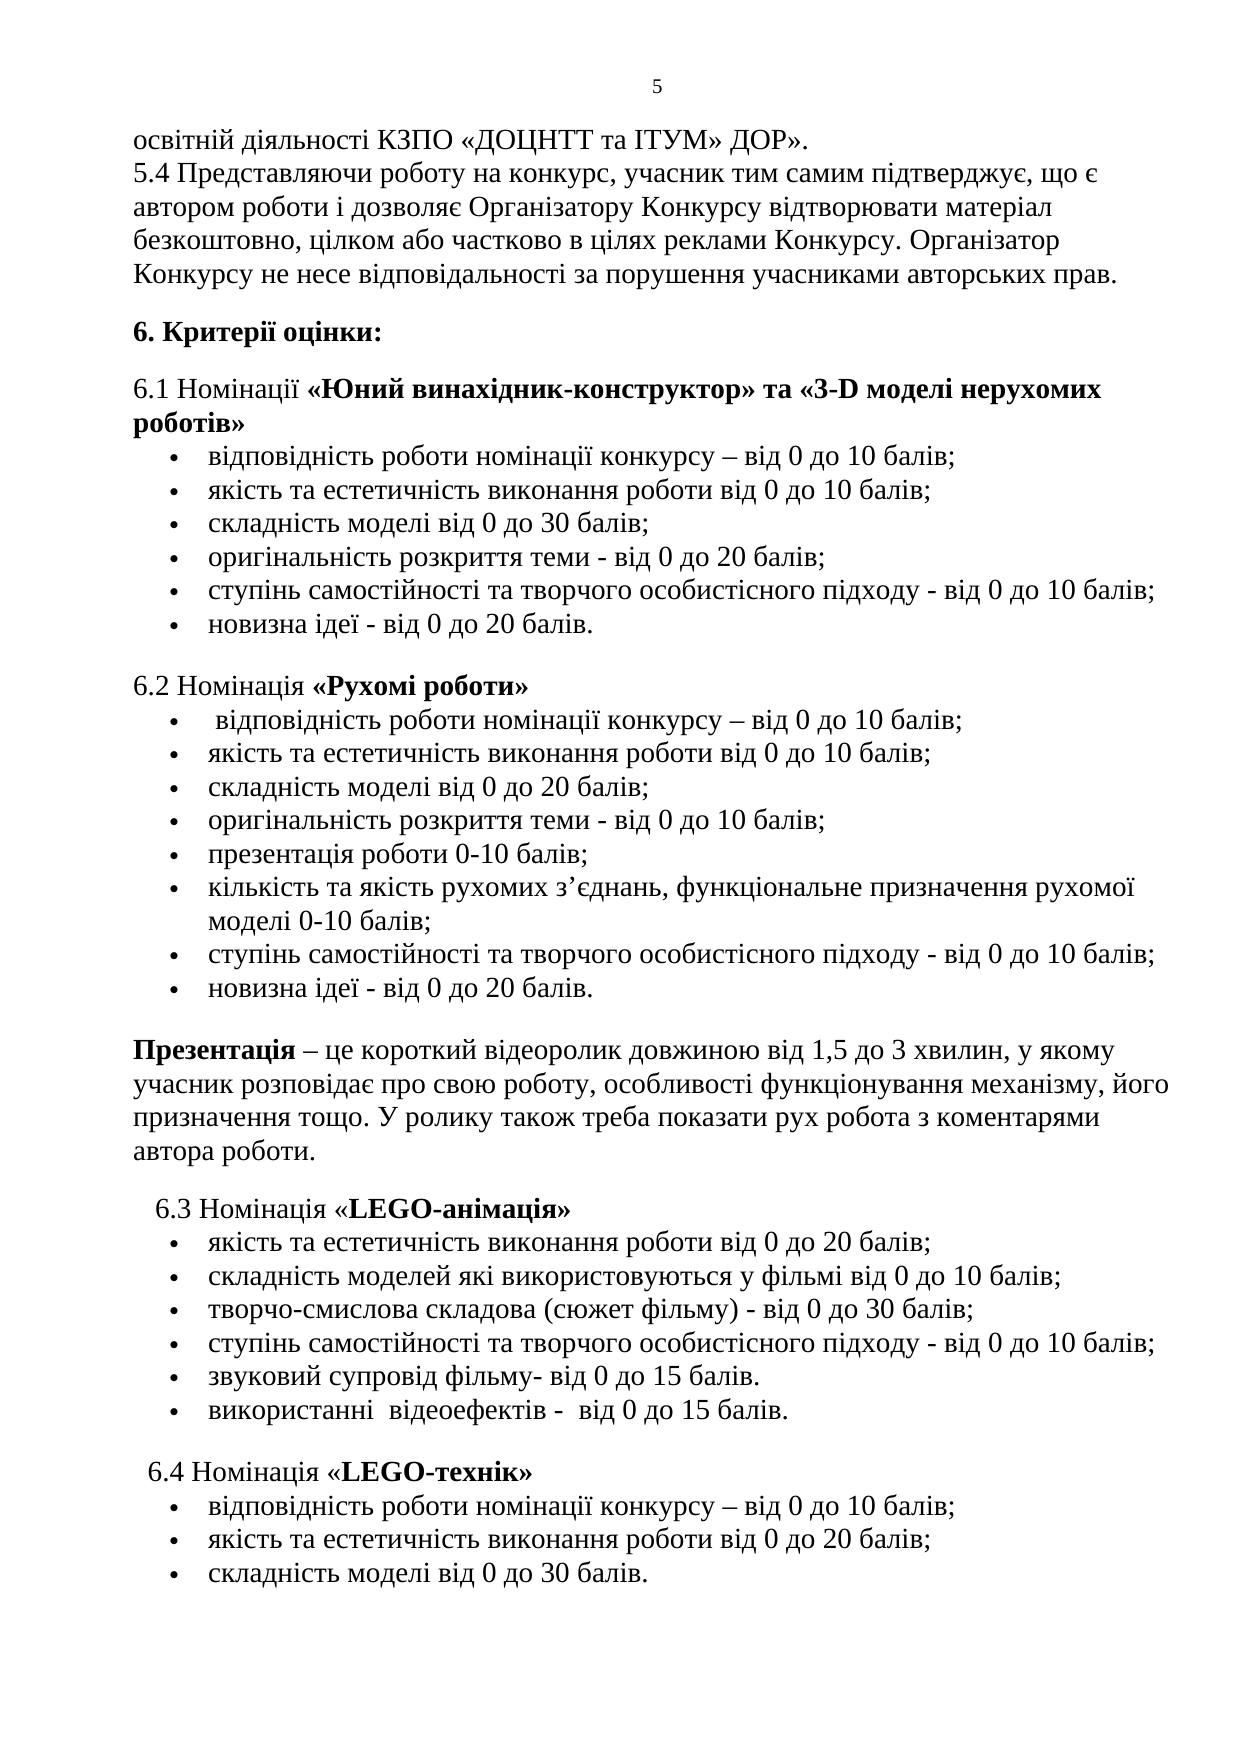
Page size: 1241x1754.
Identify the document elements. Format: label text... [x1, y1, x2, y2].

list ступінь самостійності та творчого особистісного підходу - від 0 до 10 балів; [170, 1325, 1181, 1358]
list презентація роботи 0-10 балів; [170, 836, 1181, 869]
text 6.3 Номінація «LEGO-анімація» [133, 1191, 1181, 1224]
list відповідність роботи номінації конкурсу – від 0 до 10 балів; [170, 1488, 1181, 1521]
list складність моделі від 0 до 20 балів; [170, 769, 1181, 802]
list звуковий супровід фільму- від 0 до 15 балів. [170, 1358, 1181, 1392]
text 6. Критерії оцінки: [133, 314, 1181, 347]
list оригінальність розкриття теми - від 0 до 20 балів; [170, 539, 1181, 572]
list складність моделей які використовуються у фільмі від 0 до 10 балів; [170, 1258, 1181, 1291]
list новизна ідеї - від 0 до 20 балів. [170, 970, 1181, 1004]
list кількість та якість рухомих з’єднань, функціональне призначення рухомої моделі 0-10 балів; [170, 869, 1181, 937]
list ступінь самостійності та творчого особистісного підходу - від 0 до 10 балів; [170, 937, 1181, 970]
text 6.2 Номінація «Рухомі роботи» [133, 668, 1181, 702]
text 5.4 Представляючи роботу на конкурс, учасник тим самим підтверджує, що є [133, 155, 1181, 189]
list відповідність роботи номінації конкурсу – від 0 до 10 балів; [170, 438, 1181, 472]
list якість та естетичність виконання роботи від 0 до 20 балів; [170, 1521, 1181, 1555]
list оригінальність розкриття теми - від 0 до 10 балів; [170, 802, 1181, 836]
text 6.4 Номінація «LEGO-технік» [133, 1454, 1181, 1488]
list новизна ідеї - від 0 до 20 балів. [170, 606, 1181, 639]
text 6.1 Номінації «Юний винахідник-конструктор» та «3-D моделі нерухомих роботів» [133, 371, 1181, 438]
list якість та естетичність виконання роботи від 0 до 10 балів; [170, 735, 1181, 769]
text автором роботи і дозволяє Організатору Конкурсу відтворювати матеріал [133, 189, 1181, 222]
list якість та естетичність виконання роботи від 0 до 20 балів; [170, 1224, 1181, 1258]
list творчо-смислова складова (сюжет фільму) - від 0 до 30 балів; [170, 1291, 1181, 1325]
text безкоштовно, цілком або частково в цілях реклами Конкурсу. Організатор Конкурсу не несе відповідальності за порушення учасниками авторських прав. [133, 222, 1181, 289]
list складність моделі від 0 до 30 балів. [170, 1555, 1181, 1588]
list складність моделі від 0 до 30 балів; [170, 505, 1181, 539]
list якість та естетичність виконання роботи від 0 до 10 балів; [170, 472, 1181, 505]
list ступінь самостійності та творчого особистісного підходу - від 0 до 10 балів; [170, 572, 1181, 606]
list відповідність роботи номінації конкурсу – від 0 до 10 балів; [170, 702, 1181, 735]
text освітній діяльності КЗПО «ДОЦНТТ та ІТУМ» ДОР». [133, 122, 1181, 155]
list використанні відеоефектів - від 0 до 15 балів. [170, 1392, 1181, 1426]
text Презентація – це короткий відеоролик довжиною від 1,5 до 3 хвилин, у якому учасник розповідає про свою роботу, особливості функціонування механізму, його призначення тощо. У ролику також треба показати рух робота з коментарями автора роботи. [133, 1032, 1181, 1167]
